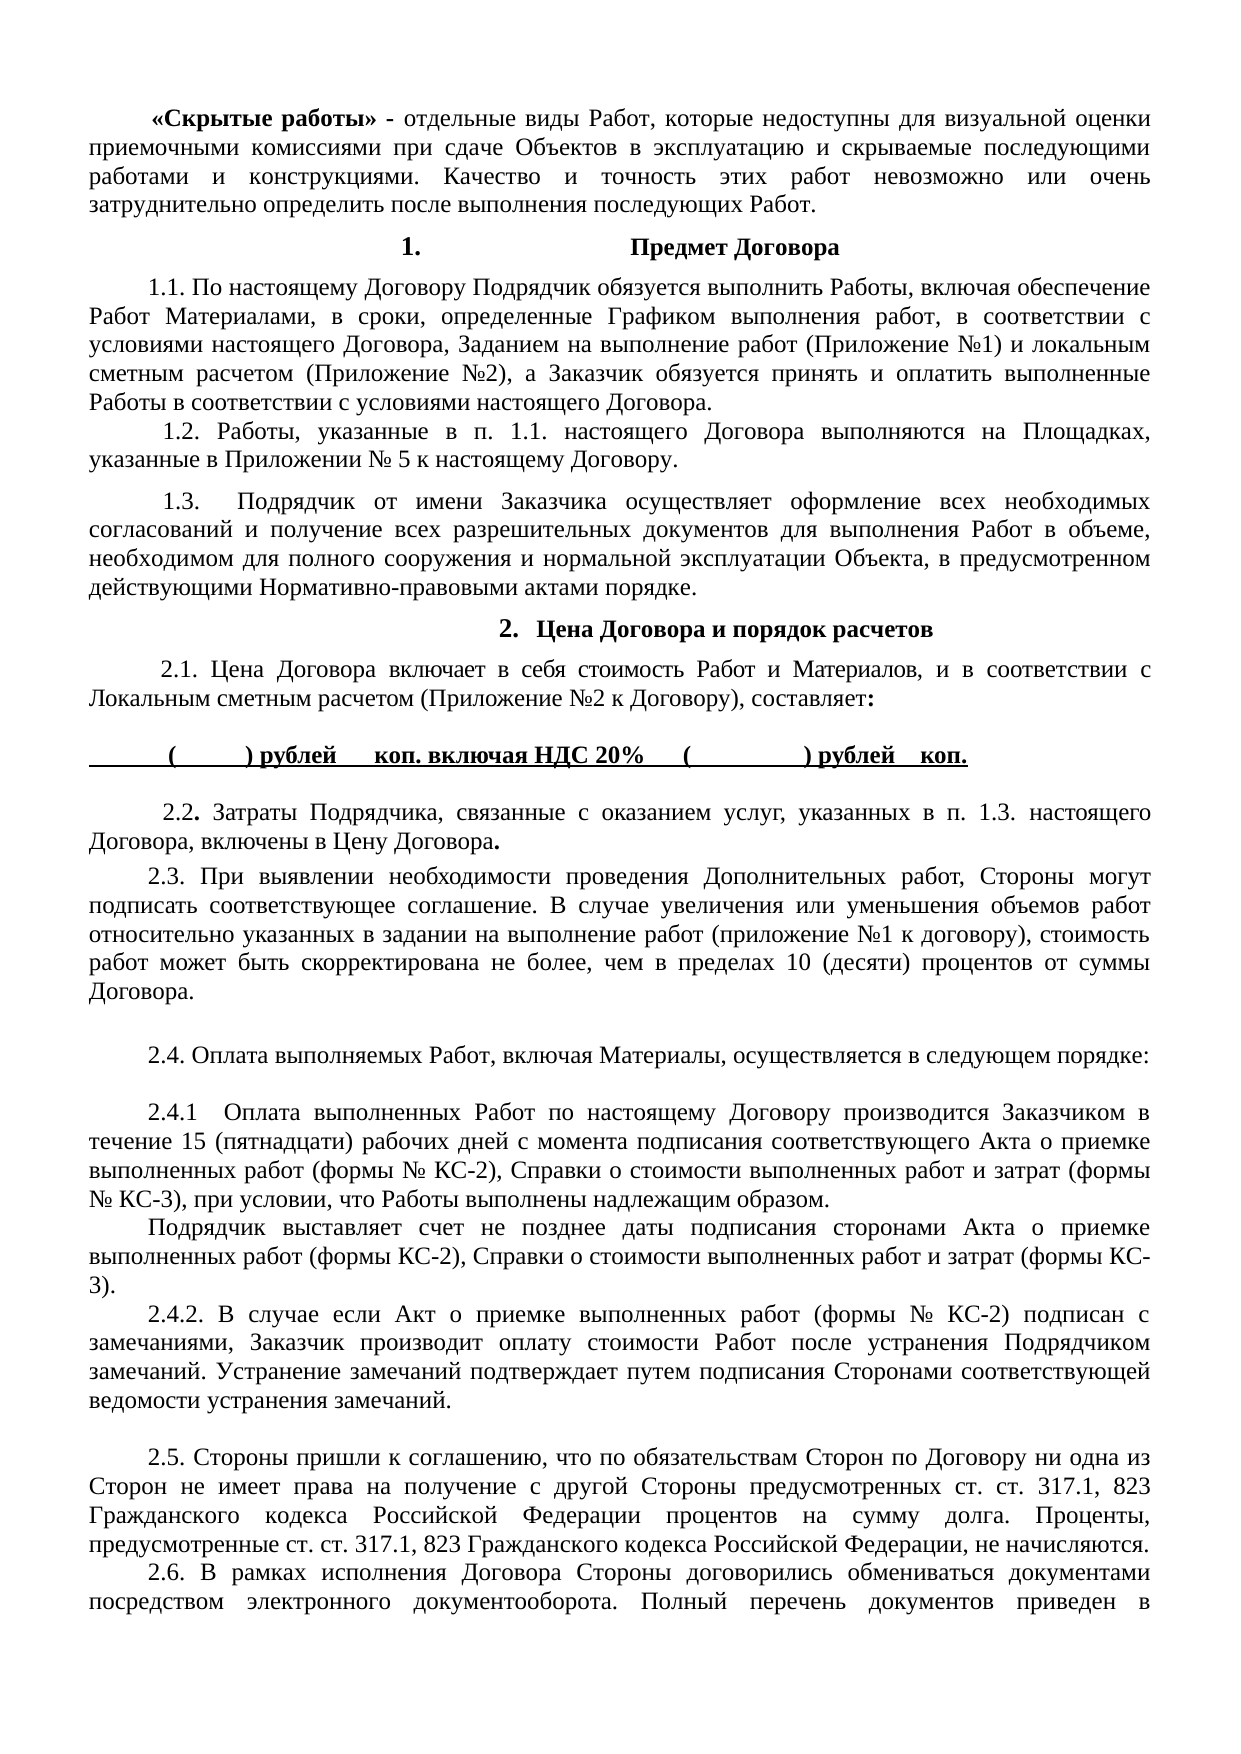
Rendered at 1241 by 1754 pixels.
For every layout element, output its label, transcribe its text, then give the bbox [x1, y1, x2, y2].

text 2.2. Затраты Подрядчика, связанные с оказанием услуг, указанных в п. 1.3. настоящего Договора, включены в Цену Договора. [89, 797, 1152, 855]
text 2.1. Цена Договора включает в себя стоимость Работ и Материалов, и в соответствии с Локальным сметным расчетом (Приложение №2 к Договору), составляет: [89, 654, 1152, 712]
text 1.1. По настоящему Договору Подрядчик обязуется выполнить Работы, включая обеспечение Работ Материалами, в сроки, определенные Графиком выполнения работ, в соответствии с условиями настоящего Договора, Заданием на выполнение работ (Приложение №1) и локальным сметным расчетом (Приложение №2), а Заказчик обязуется принять и оплатить выполненные Работы в соответствии с условиями настоящего Договора. [89, 272, 1152, 416]
text «Скрытые работы» - отдельные виды Работ, которые недоступны для визуальной оценки приемочными комиссиями при сдаче Объектов в эксплуатацию и скрываемые последующими работами и конструкциями. Качество и точность этих работ невозможно или очень затруднительно определить после выполнения последующих Работ. [89, 103, 1152, 218]
text 2.3. При выявлении необходимости проведения Дополнительных работ, Стороны могут подписать соответствующее соглашение. В случае увеличения или уменьшения объемов работ относительно указанных в задании на выполнение работ (приложение №1 к договору), стоимость работ может быть скорректирована не более, чем в пределах 10 (десяти) процентов от суммы Договора. [89, 861, 1152, 1005]
text Подрядчик выставляет счет не позднее даты подписания сторонами Акта о приемке выполненных работ (формы КС-2), Справки о стоимости выполненных работ и затрат (формы КС-3). [89, 1212, 1152, 1299]
text 2.5. Стороны пришли к соглашению, что по обязательствам Сторон по Договору ни одна из Сторон не имеет права на получение с другой Стороны предусмотренных ст. ст. 317.1, 823 Гражданского кодекса Российской Федерации процентов на сумму долга. Проценты, предусмотренные ст. ст. 317.1, 823 Гражданского кодекса Российской Федерации, не начисляются. [89, 1442, 1152, 1557]
text 2.4. Оплата выполняемых Работ, включая Материалы, осуществляется в следующем порядке: [89, 1040, 1152, 1069]
text 2.4.2. В случае если Акт о приемке выполненных работ (формы № КС-2) подписан с замечаниями, Заказчик производит оплату стоимости Работ после устранения Подрядчиком замечаний. Устранение замечаний подтверждает путем подписания Сторонами соответствующей ведомости устранения замечаний. [89, 1299, 1152, 1414]
text 2.4.1 Оплата выполненных Работ по настоящему Договору производится Заказчиком в течение 15 (пятнадцати) рабочих дней с момента подписания соответствующего Акта о приемке выполненных работ (формы № КС-2), Справки о стоимости выполненных работ и затрат (формы № КС-3), при условии, что Работы выполнены надлежащим образом. [89, 1097, 1152, 1212]
text 1.3. Подрядчик от имени Заказчика осуществляет оформление всех необходимых согласований и получение всех разрешительных документов для выполнения Работ в объеме, необходимом для полного сооружения и нормальной эксплуатации Объекта, в предусмотренном действующими Нормативно-правовыми актами порядке. [89, 486, 1152, 601]
list Цена Договора и порядок расчетов [281, 612, 1152, 643]
text ( ) рублей коп. включая НДС 20% ( ) рублей коп. [89, 740, 1152, 769]
list Предмет Договора [89, 229, 1152, 261]
text 1.2. Работы, указанные в п. 1.1. настоящего Договора выполняются на Площадках, указанные в Приложении № 5 к настоящему Договору. [89, 416, 1152, 473]
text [89, 1557, 1152, 1615]
